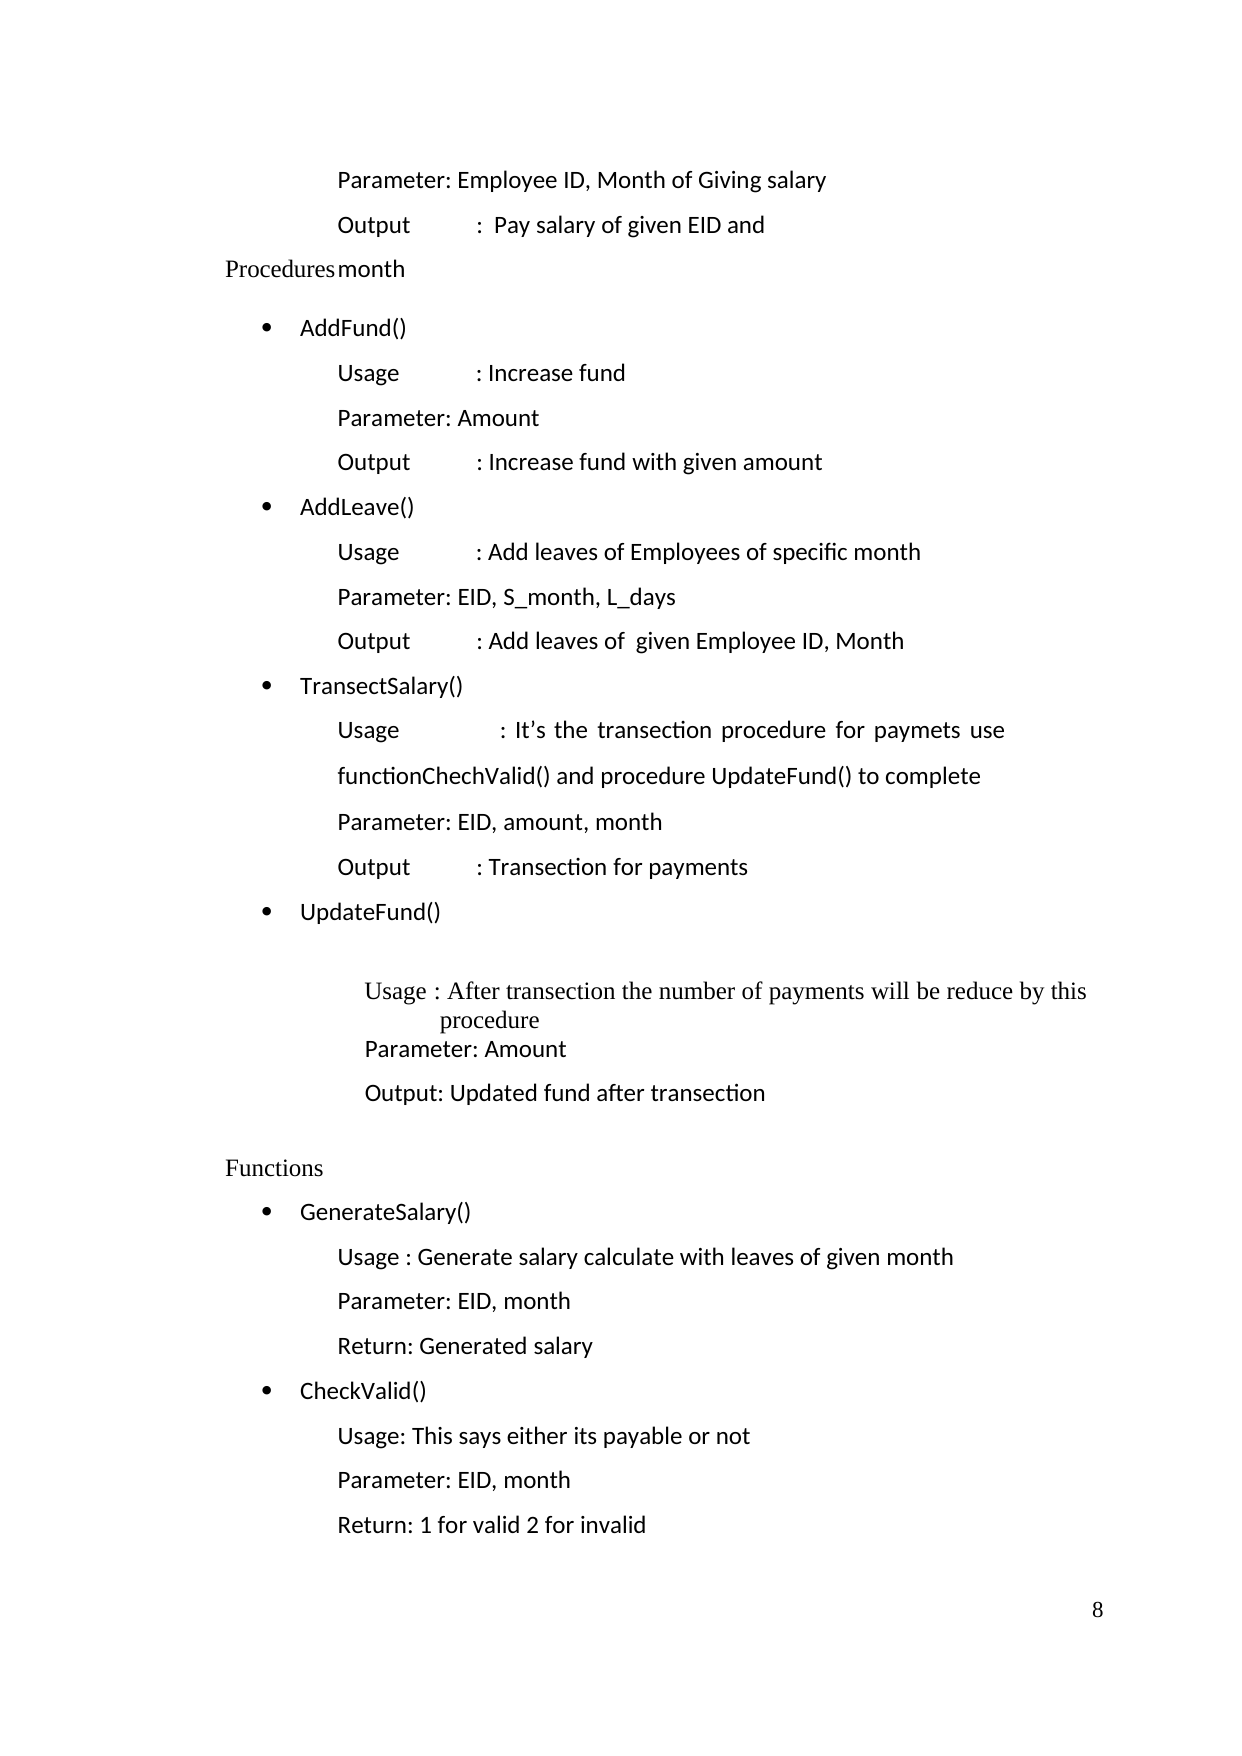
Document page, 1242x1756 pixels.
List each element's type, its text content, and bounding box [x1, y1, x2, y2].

list CheckValid() [262, 1375, 1117, 1406]
text Usage : Add leaves of Employees of specific month Parameter: EID, S_month, L_days [337, 536, 921, 611]
list UpdateFund() [262, 896, 1117, 927]
text Output : Transection for payments [337, 852, 1117, 882]
text Parameter: Amount [364, 1034, 1117, 1063]
text Functions [225, 1153, 1117, 1181]
text Parameter: Employee ID, Month of Giving salary Output : Pay salary of given EID and month [338, 164, 839, 284]
text Usage: This says either its payable or not Parameter: EID, month [337, 1420, 859, 1495]
text Return: 1 for valid 2 for invalid [337, 1509, 1117, 1539]
text Output : Add leaves of given Employee ID, Month [337, 625, 1117, 656]
text Usage : Generate salary calculate with leaves of given month Parameter: EID, month [337, 1241, 1024, 1316]
list AddFund() [262, 312, 1117, 343]
text Usage : After transection the number of payments will be reduce by this procedure [364, 976, 1117, 1034]
list GenerateSalary() [262, 1196, 1117, 1226]
text Output : Increase fund with given amount [337, 446, 1117, 477]
text Return: Generated salary [337, 1330, 1117, 1361]
text Usage : It’s the transection procedure for paymets use functionChechValid() and procedure UpdateFund() to complete Parameter: EID, amount, month [337, 715, 1009, 837]
list AddLeave() [262, 491, 1117, 522]
text Usage : Increase fund Parameter: Amount [337, 357, 626, 432]
list TransectSalary() [262, 670, 1117, 700]
text Procedures [225, 254, 336, 282]
text Output: Updated fund after transection [364, 1077, 1117, 1108]
